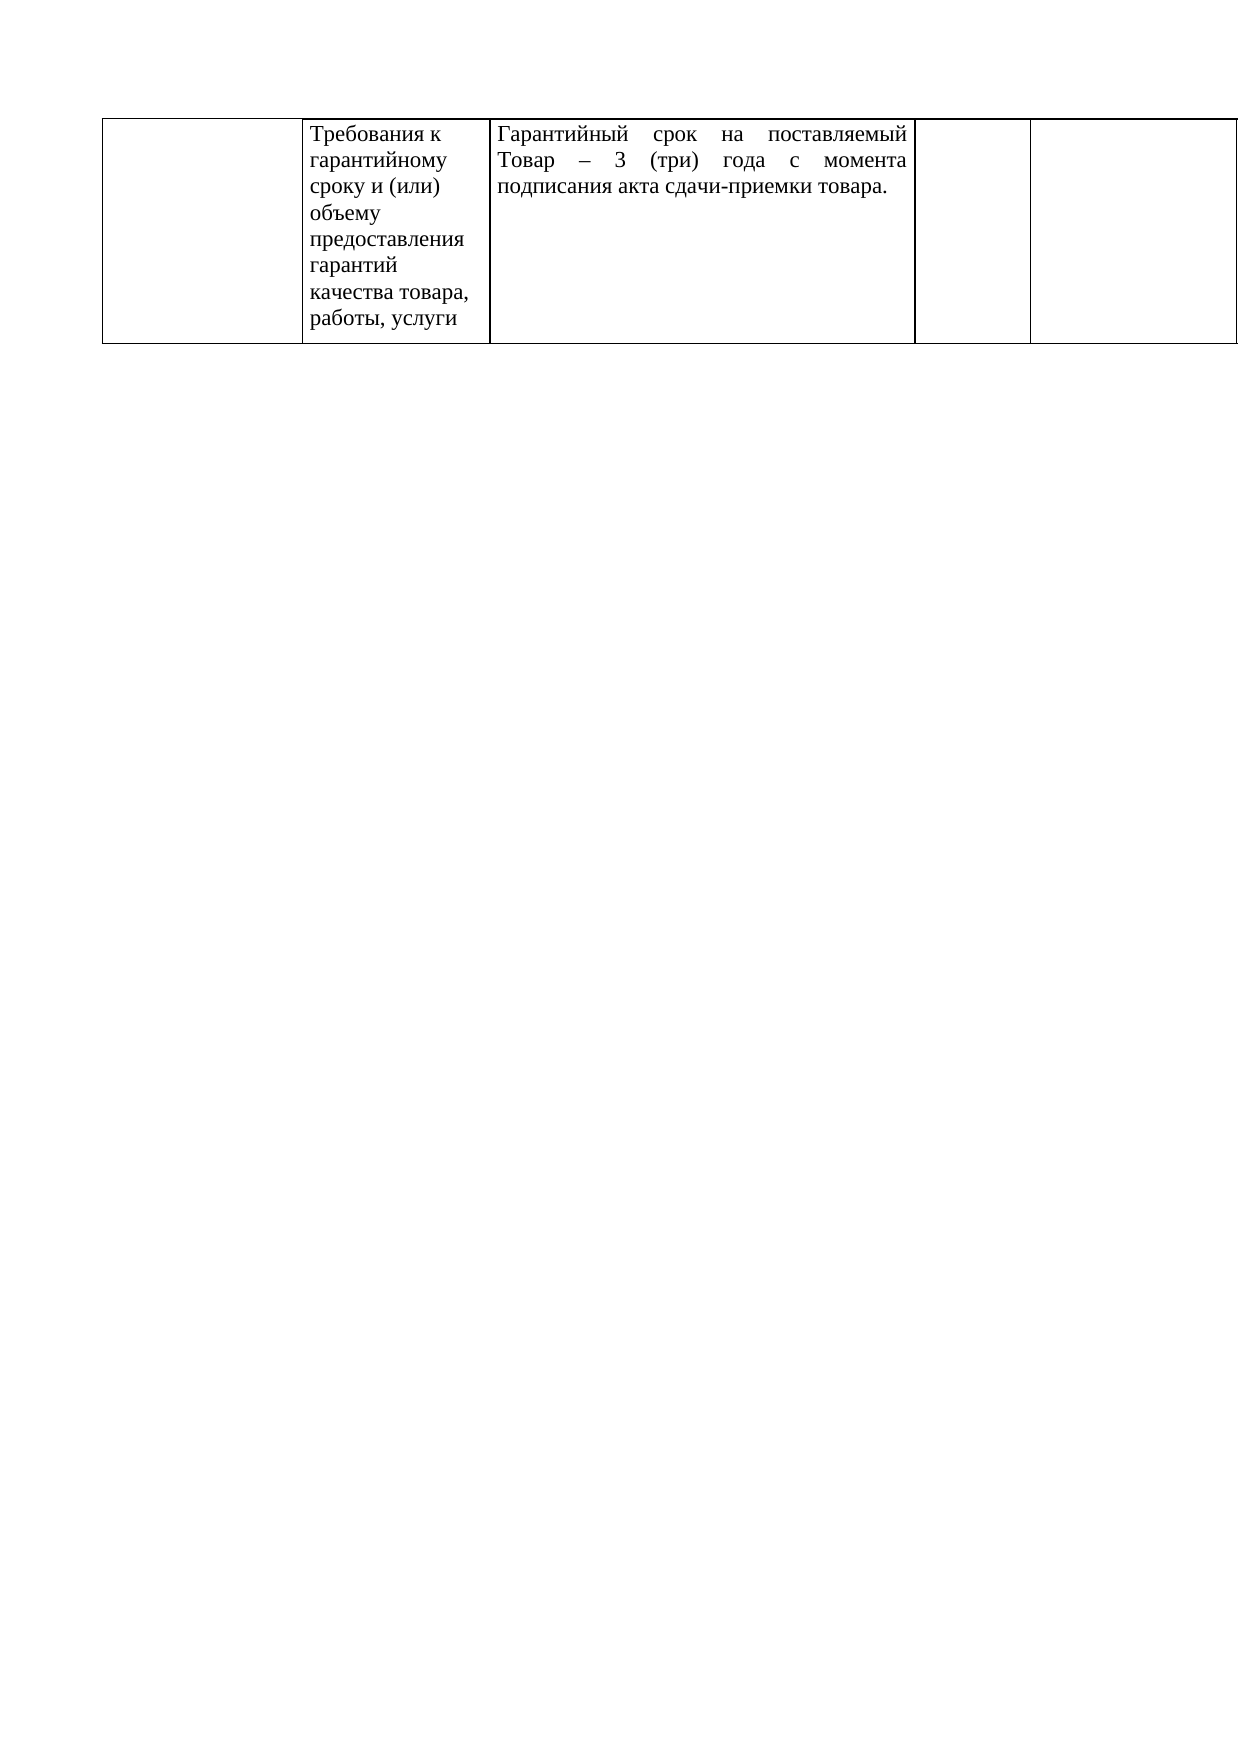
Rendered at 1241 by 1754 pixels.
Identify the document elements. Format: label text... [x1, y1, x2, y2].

table_cell [916, 120, 1030, 343]
table_cell Гарантийный срок на поставляемый Товар – 3 (три) года с момента подписания акта сдачи-приемки товара. [491, 120, 914, 343]
table_cell [1031, 120, 1236, 343]
table_cell [103, 119, 302, 343]
table_cell Требования к гарантийному сроку и (или) объему предоставления гарантий качества товара, работы, услуги [303, 120, 489, 343]
